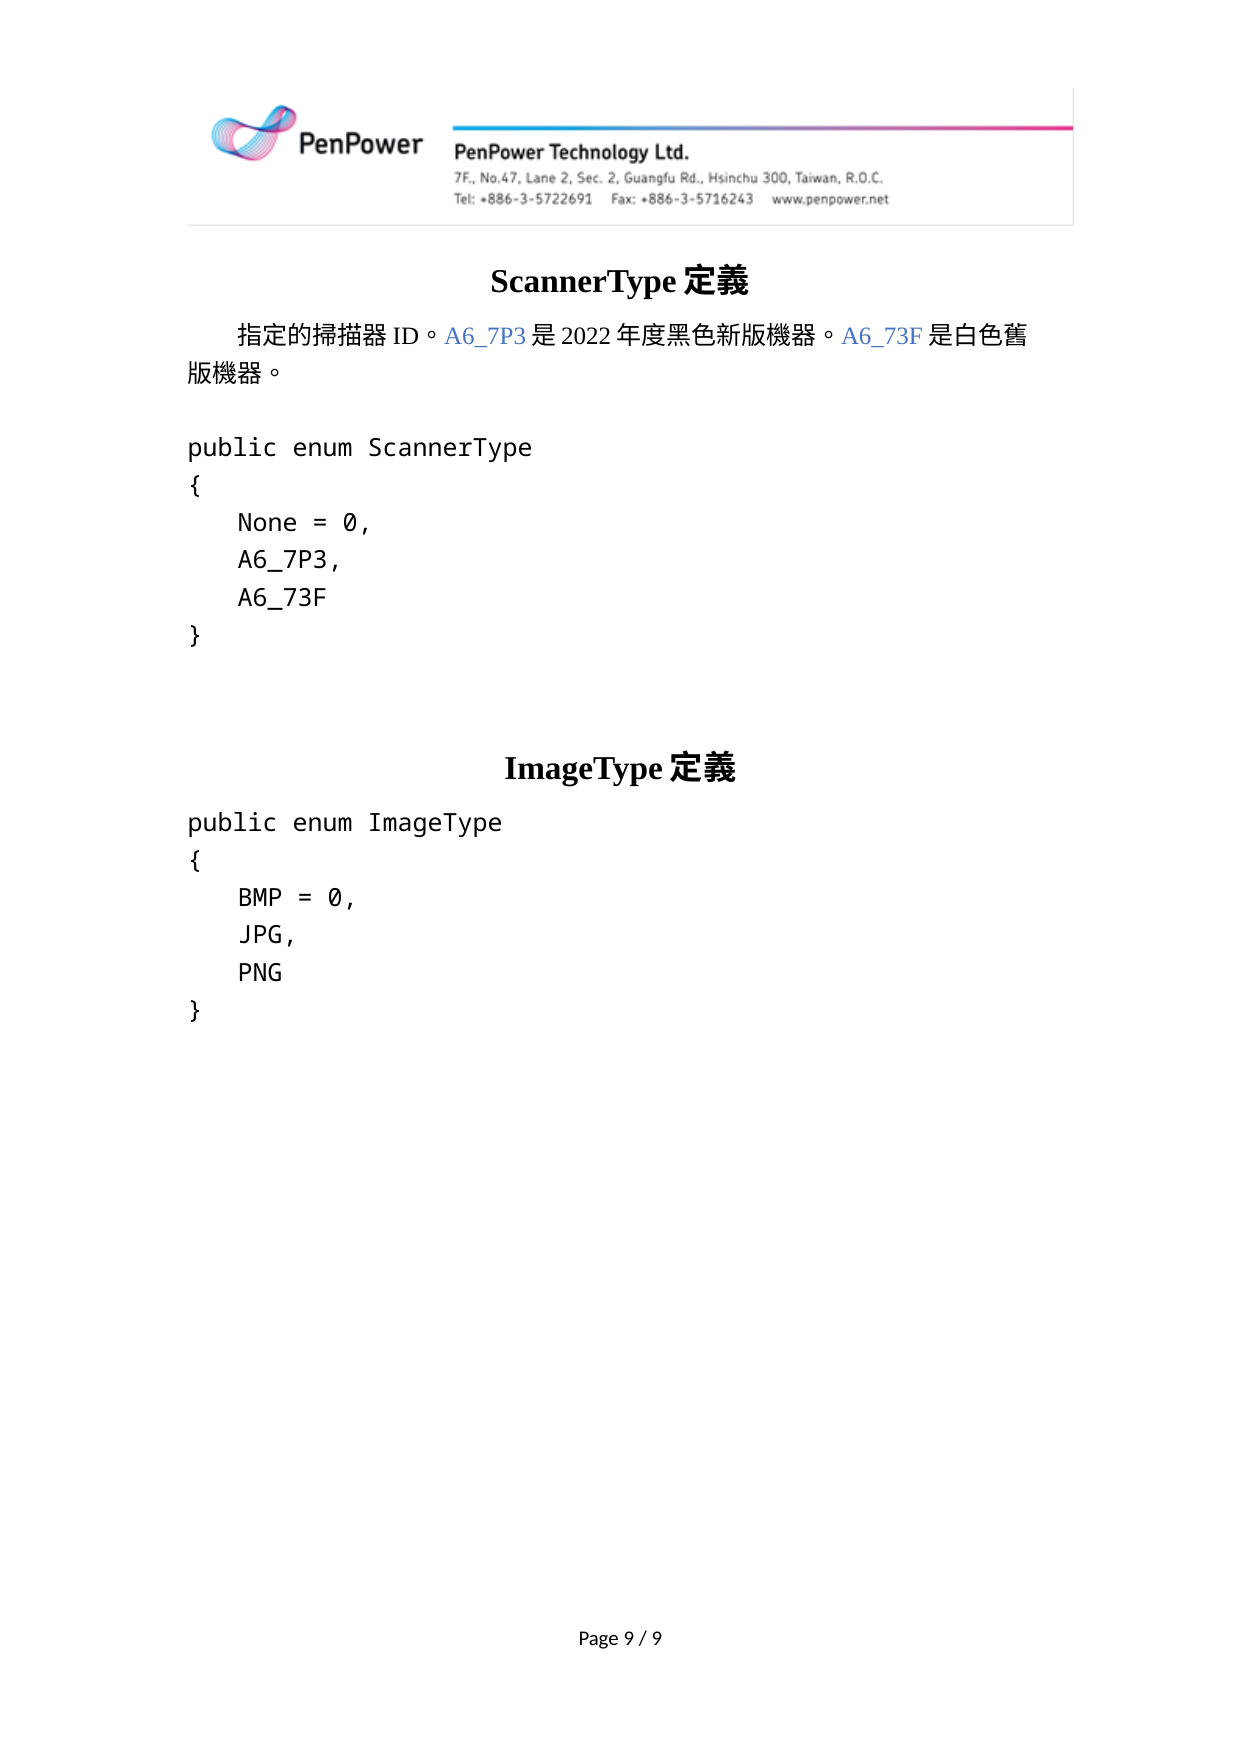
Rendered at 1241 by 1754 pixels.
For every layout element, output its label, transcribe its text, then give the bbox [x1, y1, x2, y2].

text } [187, 990, 1053, 1027]
text A6_7P3, [187, 540, 1053, 577]
text public enum ScannerType [187, 427, 1053, 465]
text ScannerType定義 [187, 240, 1053, 315]
text public enum ImageType [187, 802, 1053, 840]
text JPG, [187, 915, 1053, 952]
text PNG [187, 952, 1053, 990]
text BMP = 0, [187, 877, 1053, 915]
text { [187, 465, 1053, 502]
text A6_73F [187, 577, 1053, 615]
picture [187, 88, 1075, 227]
text ImageType定義 [187, 727, 1053, 802]
text 指定的掃描器ID。A6_7P3是2022年度黑色新版機器。A6_73F是白色舊版機器。 [187, 315, 1053, 390]
text } [187, 615, 1053, 652]
text { [187, 840, 1053, 877]
text None = 0, [187, 502, 1053, 540]
